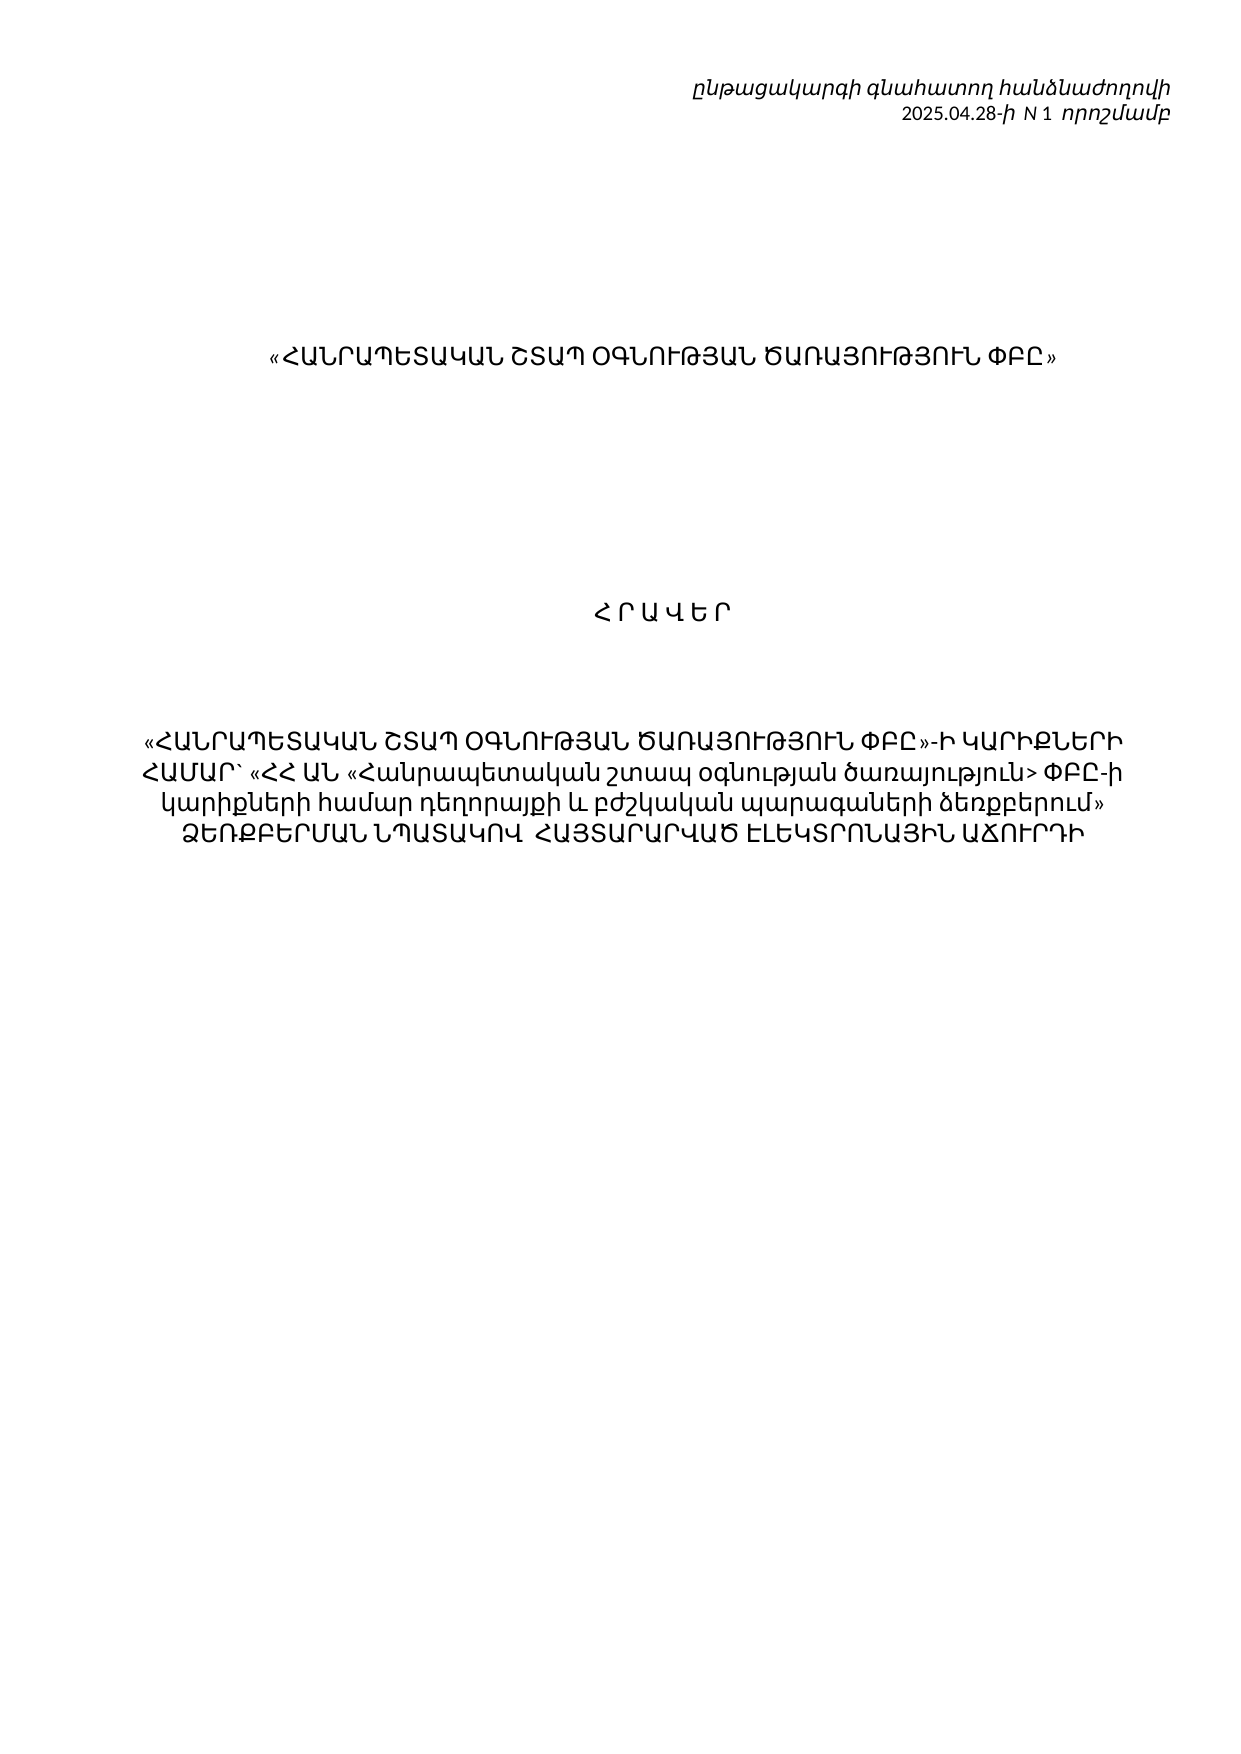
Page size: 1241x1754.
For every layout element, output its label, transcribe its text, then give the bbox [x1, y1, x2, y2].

text 2025.04.28 -ի N 1 որոշմամբ [94, 100, 1171, 126]
text «ՀԱՆՐԱՊԵՏԱԿԱՆ ՇՏԱՊ ՕԳՆՈՒԹՅԱՆ ԾԱՌԱՅՈՒԹՅՈՒՆ ՓԲԸ»-Ի ԿԱՐԻՔՆԵՐԻ ՀԱՄԱՐ` «ՀՀ ԱՆ «Հանրապետական շտապ օգնության ծառայություն> ՓԲԸ-ի կարիքների համար դեղորայքի և բժշկական պարագաների ձեռքբերում» ՁԵՌՔԲԵՐՄԱՆ ՆՊԱՏԱԿՈՎ ՀԱՅՏԱՐԱՐՎԱԾ ԷԼԵԿՏՐՈՆԱՅԻՆ ԱՃՈՒՐԴԻ [94, 726, 1172, 848]
text Հ Ր Ա Վ Ե Ր [94, 597, 1172, 628]
text ընթացակարգի գնահատող հանձնաժողովի [94, 75, 1171, 100]
text « ՀԱՆՐԱՊԵՏԱԿԱՆ ՇՏԱՊ ՕԳՆՈՒԹՅԱՆ ԾԱՌԱՅՈՒԹՅՈՒՆ ՓԲԸ» [94, 341, 1172, 371]
